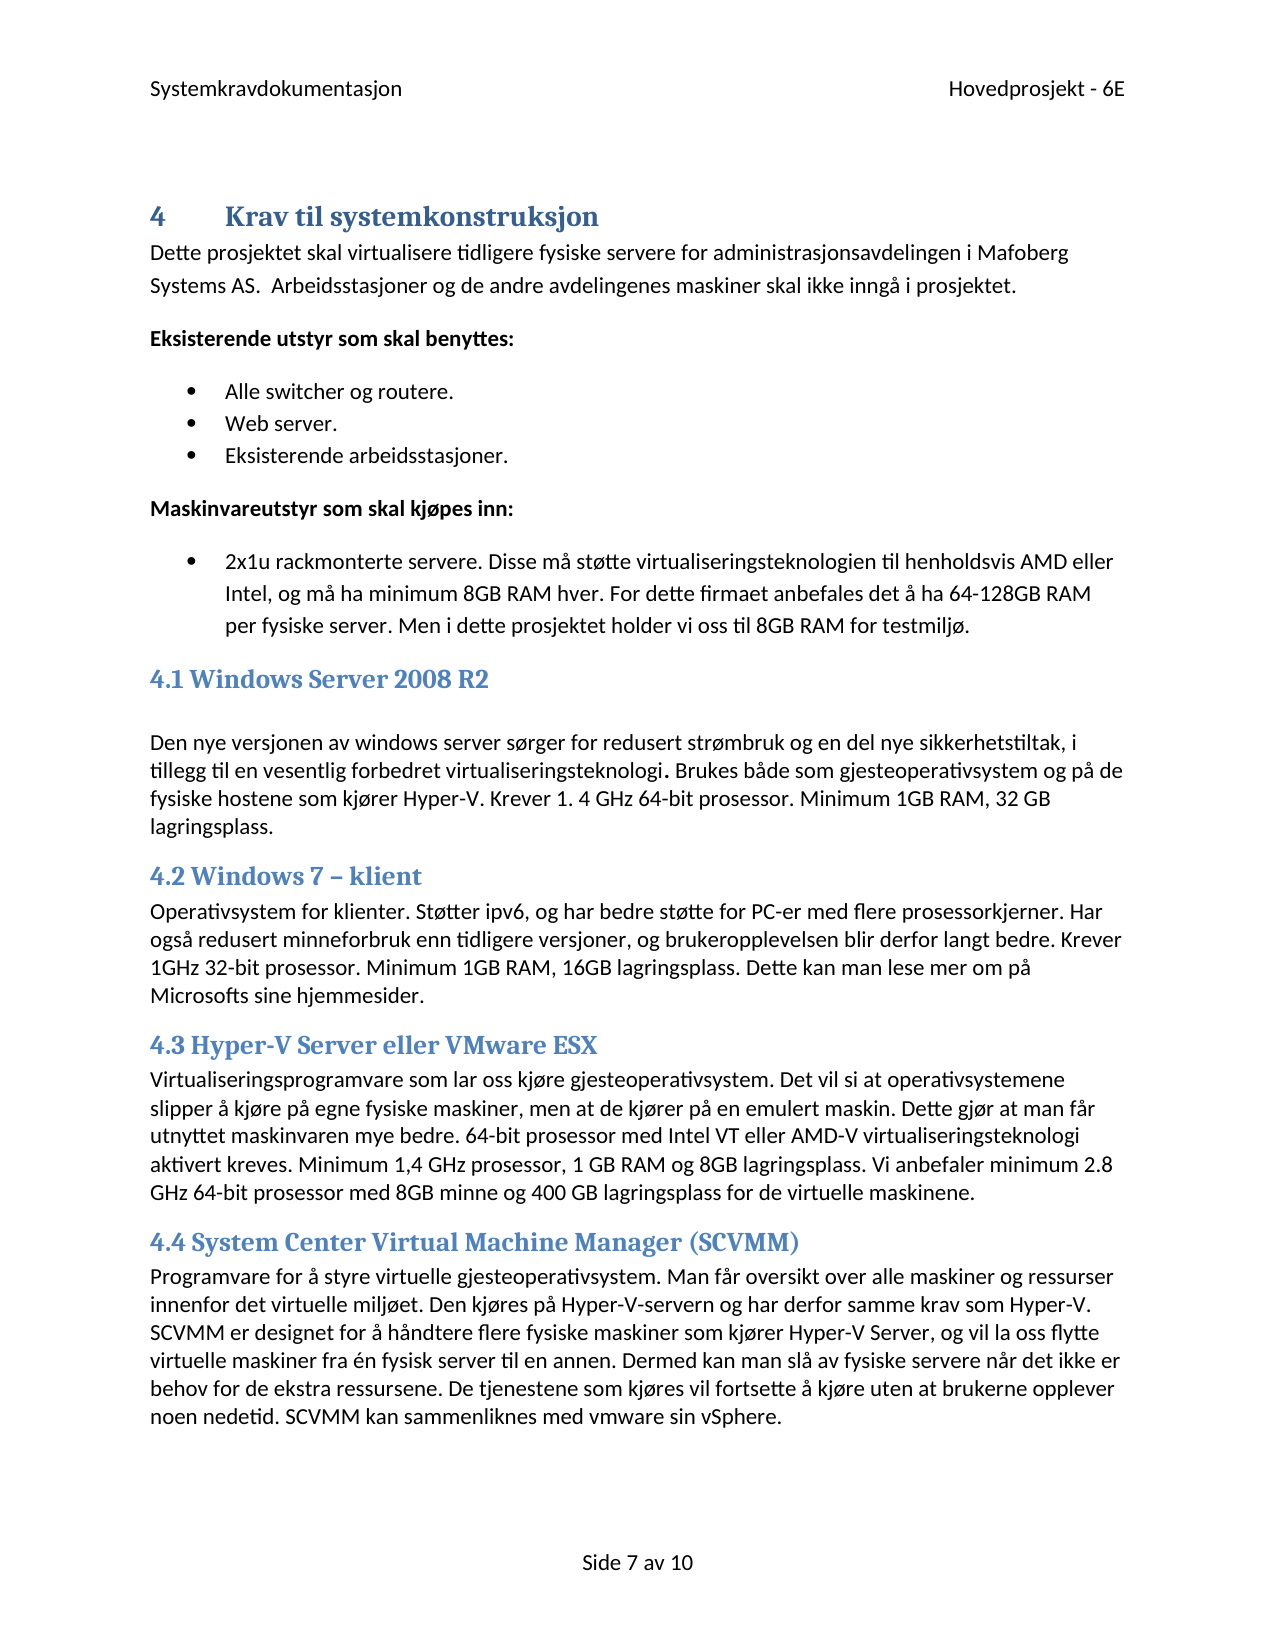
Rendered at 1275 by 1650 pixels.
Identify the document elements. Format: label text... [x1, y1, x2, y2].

list Den nye versjonen av windows server sørger for redusert strømbruk og en del nye sikkerhetstiltak, i tillegg til en vesentlig forbedret virtualiseringsteknologi. Brukes både som gjesteoperativsystem og på de fysiske hostene som kjører Hyper-V. Krever 1. 4 GHz 64-bit prosessor. Minimum 1GB RAM, 32 GB lagringsplass. [150, 728, 1125, 840]
text Dette prosjektet skal virtualisere tidligere fysiske servere for administrasjonsavdelingen i Mafoberg Systems AS. Arbeidsstasjoner og de andre avdelingenes maskiner skal ikke inngå i prosjektet. [150, 238, 1125, 299]
subtitle 4.1 Windows Server 2008 R2 [150, 664, 1125, 696]
subtitle 4 Krav til systemkonstruksjon [150, 200, 1125, 233]
list Eksisterende arbeidsstasjoner. [187, 441, 1125, 469]
subtitle 4.3 Hyper-V Server eller VMware ESX [150, 1030, 1125, 1061]
text Programvare for å styre virtuelle gjesteoperativsystem. Man får oversikt over alle maskiner og ressurser innenfor det virtuelle miljøet. Den kjøres på Hyper-V-servern og har derfor samme krav som Hyper-V. SCVMM er designet for å håndtere flere fysiske maskiner som kjører Hyper-V Server, og vil la oss flytte virtuelle maskiner fra én fysisk server til en annen. Dermed kan man slå av fysiske servere når det ikke er behov for de ekstra ressursene. De tjenestene som kjøres vil fortsette å kjøre uten at brukerne opplever noen nedetid. SCVMM kan sammenliknes med vmware sin vSphere. [150, 1262, 1125, 1430]
subtitle 4.4 System Center Virtual Machine Manager (SCVMM) [150, 1227, 1125, 1258]
list Alle switcher og routere. [187, 377, 1125, 405]
list Web server. [187, 409, 1125, 437]
subtitle 4.2 Windows 7 – klient [150, 861, 1125, 892]
list 2x1u rackmonterte servere. Disse må støtte virtualiseringsteknologien til henholdsvis AMD eller Intel, og må ha minimum 8GB RAM hver. For dette firmaet anbefales det å ha 64-128GB RAM per fysiske server. Men i dette prosjektet holder vi oss til 8GB RAM for testmiljø. [187, 547, 1125, 639]
text Eksisterende utstyr som skal benyttes: [150, 324, 1125, 352]
text Virtualiseringsprogramvare som lar oss kjøre gjesteoperativsystem. Det vil si at operativsystemene slipper å kjøre på egne fysiske maskiner, men at de kjører på en emulert maskin. Dette gjør at man får utnyttet maskinvaren mye bedre. 64-bit prosessor med Intel VT eller AMD-V virtualiseringsteknologi aktivert kreves. Minimum 1,4 GHz prosessor, 1 GB RAM og 8GB lagringsplass. Vi anbefaler minimum 2.8 GHz 64-bit prosessor med 8GB minne og 400 GB lagringsplass for de virtuelle maskinene. [150, 1066, 1125, 1206]
text Operativsystem for klienter. Støtter ipv6, og har bedre støtte for PC-er med flere prosessorkjerner. Har også redusert minneforbruk enn tidligere versjoner, og brukeropplevelsen blir derfor langt bedre. Krever 1GHz 32-bit prosessor. Minimum 1GB RAM, 16GB lagringsplass. Dette kan man lese mer om på Microsofts sine hjemmesider. [150, 897, 1125, 1009]
text Maskinvareutstyr som skal kjøpes inn: [150, 494, 1125, 522]
